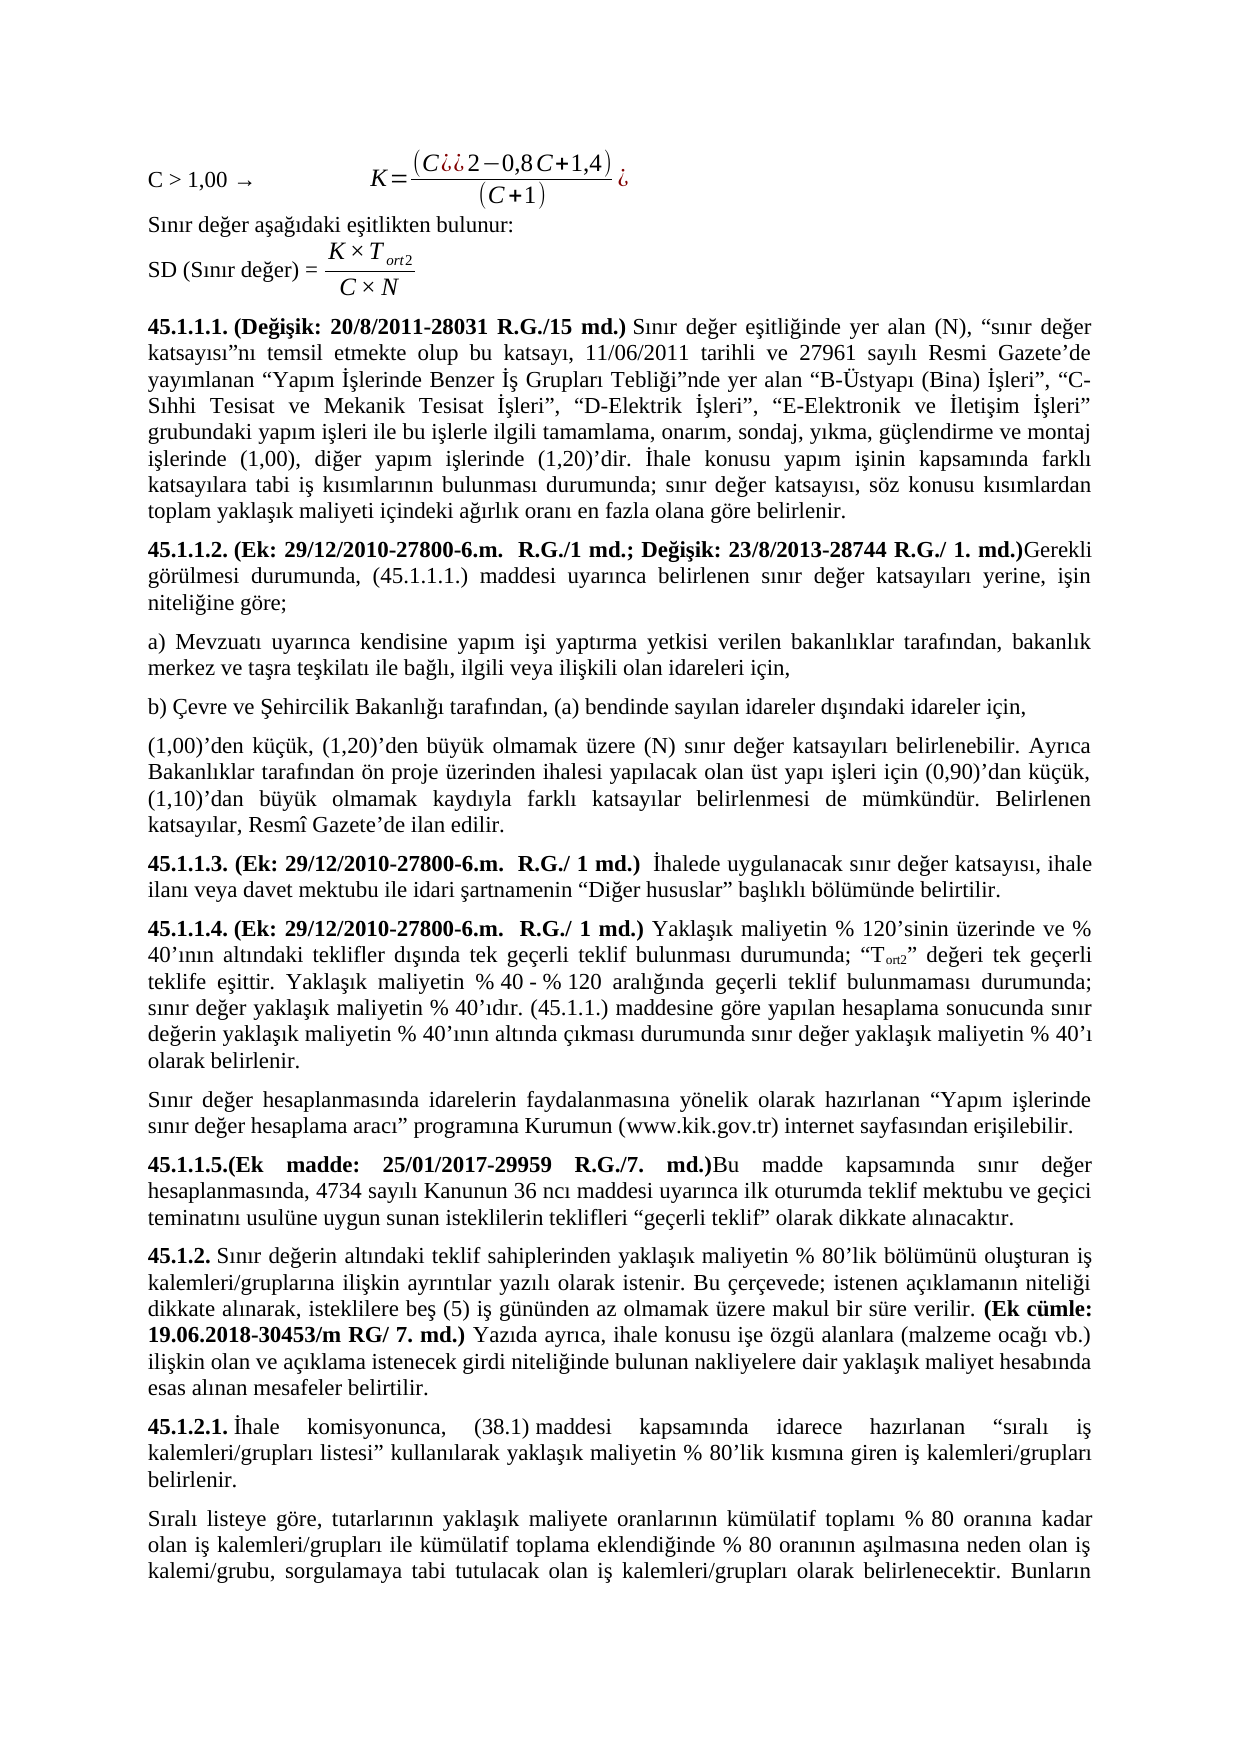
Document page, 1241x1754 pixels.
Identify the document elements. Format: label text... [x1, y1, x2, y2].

text b) Çevre ve Şehircilik Bakanlığı tarafından, (a) bendinde sayılan idareler dışındaki idareler için, [148, 693, 1092, 719]
text 45.1.1.3. (Ek: 29/12/2010-27800-6.m. R.G./ 1 md.) İhalede uygulanacak sınır değer katsayısı, ihale ilanı veya davet mektubu ile idari şartnamenin “Diğer hususlar” başlıklı bölümünde belirtilir. [148, 850, 1092, 902]
text 45.1.1.2. (Ek: 29/12/2010-27800-6.m. R.G./1 md.; Değişik: 23/8/2013-28744 R.G./ 1. md.)Gerekli görülmesi durumunda, (45.1.1.1.) maddesi uyarınca belirlenen sınır değer katsayıları yerine, işin niteliğine göre; [148, 536, 1092, 615]
text C > 1,00 → [148, 148, 1092, 211]
text 45.1.1.4. (Ek: 29/12/2010-27800-6.m. R.G./ 1 md.) Yaklaşık maliyetin % 120’sinin üzerinde ve % 40’ının altındaki teklifler dışında tek geçerli teklif bulunması durumunda; “Tort2” değeri tek geçerli teklife eşittir. Yaklaşık maliyetin % 40 - % 120 aralığında geçerli teklif bulunmaması durumunda; sınır değer yaklaşık maliyetin % 40’ıdır. (45.1.1.) maddesine göre yapılan hesaplama sonucunda sınır değerin yaklaşık maliyetin % 40’ının altında çıkması durumunda sınır değer yaklaşık maliyetin % 40’ı olarak belirlenir. [148, 915, 1092, 1073]
text 45.1.1.5.(Ek madde: 25/01/2017-29959 R.G./7. md.)Bu madde kapsamında sınır değer hesaplanmasında, 4734 sayılı Kanunun 36 ncı maddesi uyarınca ilk oturumda teklif mektubu ve geçici teminatını usulüne uygun sunan isteklilerin teklifleri “geçerli teklif” olarak dikkate alınacaktır. [148, 1151, 1092, 1230]
text 45.1.2.1. İhale komisyonunca, (38.1) maddesi kapsamında idarece hazırlanan “sıralı iş kalemleri/grupları listesi” kullanılarak yaklaşık maliyetin % 80’lik kısmına giren iş kalemleri/grupları belirlenir. [148, 1413, 1092, 1492]
text 45.1.1.1. (Değişik: 20/8/2011-28031 R.G./15 md.) Sınır değer eşitliğinde yer alan (N), “sınır değer katsayısı”nı temsil etmekte olup bu katsayı, 11/06/2011 tarihli ve 27961 sayılı Resmi Gazete’de yayımlanan “Yapım İşlerinde Benzer İş Grupları Tebliği”nde yer alan “B-Üstyapı (Bina) İşleri”, “C-Sıhhi Tesisat ve Mekanik Tesisat İşleri”, “D-Elektrik İşleri”, “E-Elektronik ve İletişim İşleri” grubundaki yapım işleri ile bu işlerle ilgili tamamlama, onarım, sondaj, yıkma, güçlendirme ve montaj işlerinde (1,00), diğer yapım işlerinde (1,20)’dir. İhale konusu yapım işinin kapsamında farklı katsayılara tabi iş kısımlarının bulunması durumunda; sınır değer katsayısı, söz konusu kısımlardan toplam yaklaşık maliyeti içindeki ağırlık oranı en fazla olana göre belirlenir. [148, 313, 1092, 524]
text Sınır değer hesaplanmasında idarelerin faydalanmasına yönelik olarak hazırlanan “Yapım işlerinde sınır değer hesaplama aracı” programına Kurumun (www.kik.gov.tr) internet sayfasından erişilebilir. [148, 1086, 1092, 1138]
text 45.1.2. Sınır değerin altındaki teklif sahiplerinden yaklaşık maliyetin % 80’lik bölümünü oluşturan iş kalemleri/gruplarına ilişkin ayrıntılar yazılı olarak istenir. Bu çerçevede; istenen açıklamanın niteliği dikkate alınarak, isteklilere beş (5) iş gününden az olmamak üzere makul bir süre verilir. (Ek cümle: 19.06.2018-30453/m RG/ 7. md.) Yazıda ayrıca, ihale konusu işe özgü alanlara (malzeme ocağı vb.) ilişkin olan ve açıklama istenecek girdi niteliğinde bulunan nakliyelere dair yaklaşık maliyet hesabında esas alınan mesafeler belirtilir. [148, 1242, 1092, 1401]
text Sınır değer aşağıdaki eşitlikten bulunur: [148, 211, 1092, 238]
text a) Mevzuatı uyarınca kendisine yapım işi yaptırma yetkisi verilen bakanlıklar tarafından, bakanlık merkez ve taşra teşkilatı ile bağlı, ilgili veya ilişkili olan idareleri için, [148, 628, 1092, 681]
text (1,00)’den küçük, (1,20)’den büyük olmamak üzere (N) sınır değer katsayıları belirlenebilir. Ayrıca Bakanlıklar tarafından ön proje üzerinden ihalesi yapılacak olan üst yapı işleri için (0,90)’dan küçük, (1,10)’dan büyük olmamak kaydıyla farklı katsayılar belirlenmesi de mümkündür. Belirlenen katsayılar, Resmî Gazete’de ilan edilir. [148, 732, 1092, 837]
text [148, 1504, 1092, 1584]
text SD (Sınır değer) = [148, 238, 1092, 300]
